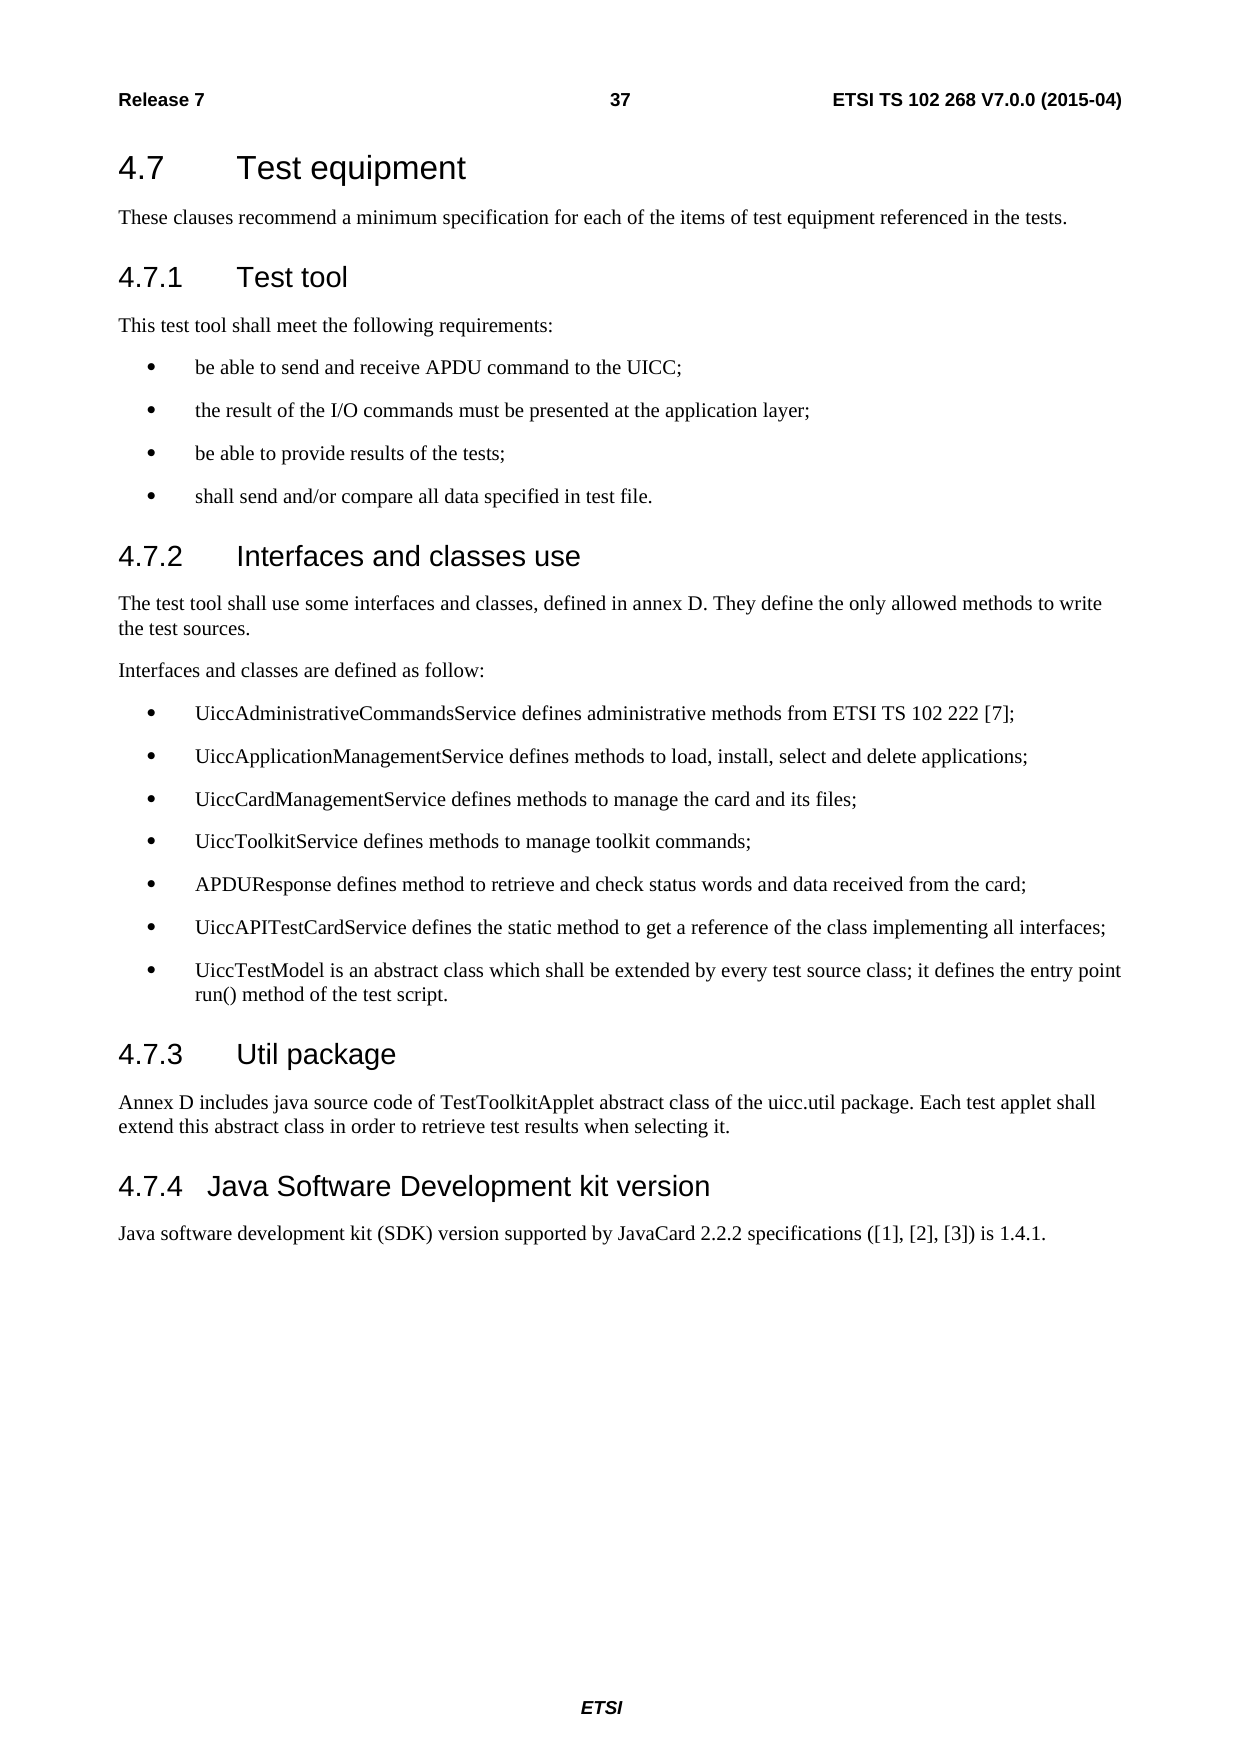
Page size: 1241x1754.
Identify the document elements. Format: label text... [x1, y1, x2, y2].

text UiccToolkitService defines methods to manage toolkit commands; [148, 829, 1122, 853]
text UiccAPITestCardService defines the static method to get a reference of the class implementing all interfaces; [148, 915, 1122, 939]
text be able to send and receive APDU command to the UICC; [148, 355, 1122, 379]
subtitle 4.7 Test equipment [118, 148, 1122, 186]
text Interfaces and classes are defined as follow: [118, 658, 1122, 682]
text UiccTestModel is an abstract class which shall be extended by every test source class; it defines the entry point run() method of the test script. [148, 958, 1122, 1006]
text These clauses recommend a minimum specification for each of the items of test equipment referenced in the tests. [118, 205, 1122, 229]
text Annex D includes java source code of TestToolkitApplet abstract class of the uicc.util package. Each test applet shall extend this abstract class in order to retrieve test results when selecting it. [118, 1089, 1122, 1138]
text UiccApplicationManagementService defines methods to load, install, select and delete applications; [148, 744, 1122, 768]
text UiccCardManagementService defines methods to manage the card and its files; [148, 787, 1122, 811]
text UiccAdministrativeCommandsService defines administrative methods from ETSI TS 102 222 [7]; [148, 701, 1122, 725]
subtitle 4.7.2 Interfaces and classes use [118, 539, 1122, 573]
text shall send and/or compare all data specified in test file. [148, 484, 1122, 508]
text the result of the I/O commands must be presented at the application layer; [148, 398, 1122, 422]
text Java software development kit (SDK) version supported by JavaCard 2.2.2 specifications ([1], [2], [3]) is 1.4.1. [118, 1221, 1122, 1245]
subtitle 4.7.4 Java Software Development kit version [118, 1169, 1122, 1202]
text be able to provide results of the tests; [148, 441, 1122, 465]
text The test tool shall use some interfaces and classes, defined in annex D. They define the only allowed methods to write the test sources. [118, 591, 1122, 639]
subtitle 4.7.1 Test tool [118, 260, 1122, 294]
text This test tool shall meet the following requirements: [118, 312, 1122, 337]
subtitle 4.7.3 Util package [118, 1037, 1122, 1071]
text APDUResponse defines method to retrieve and check status words and data received from the card; [148, 872, 1122, 896]
